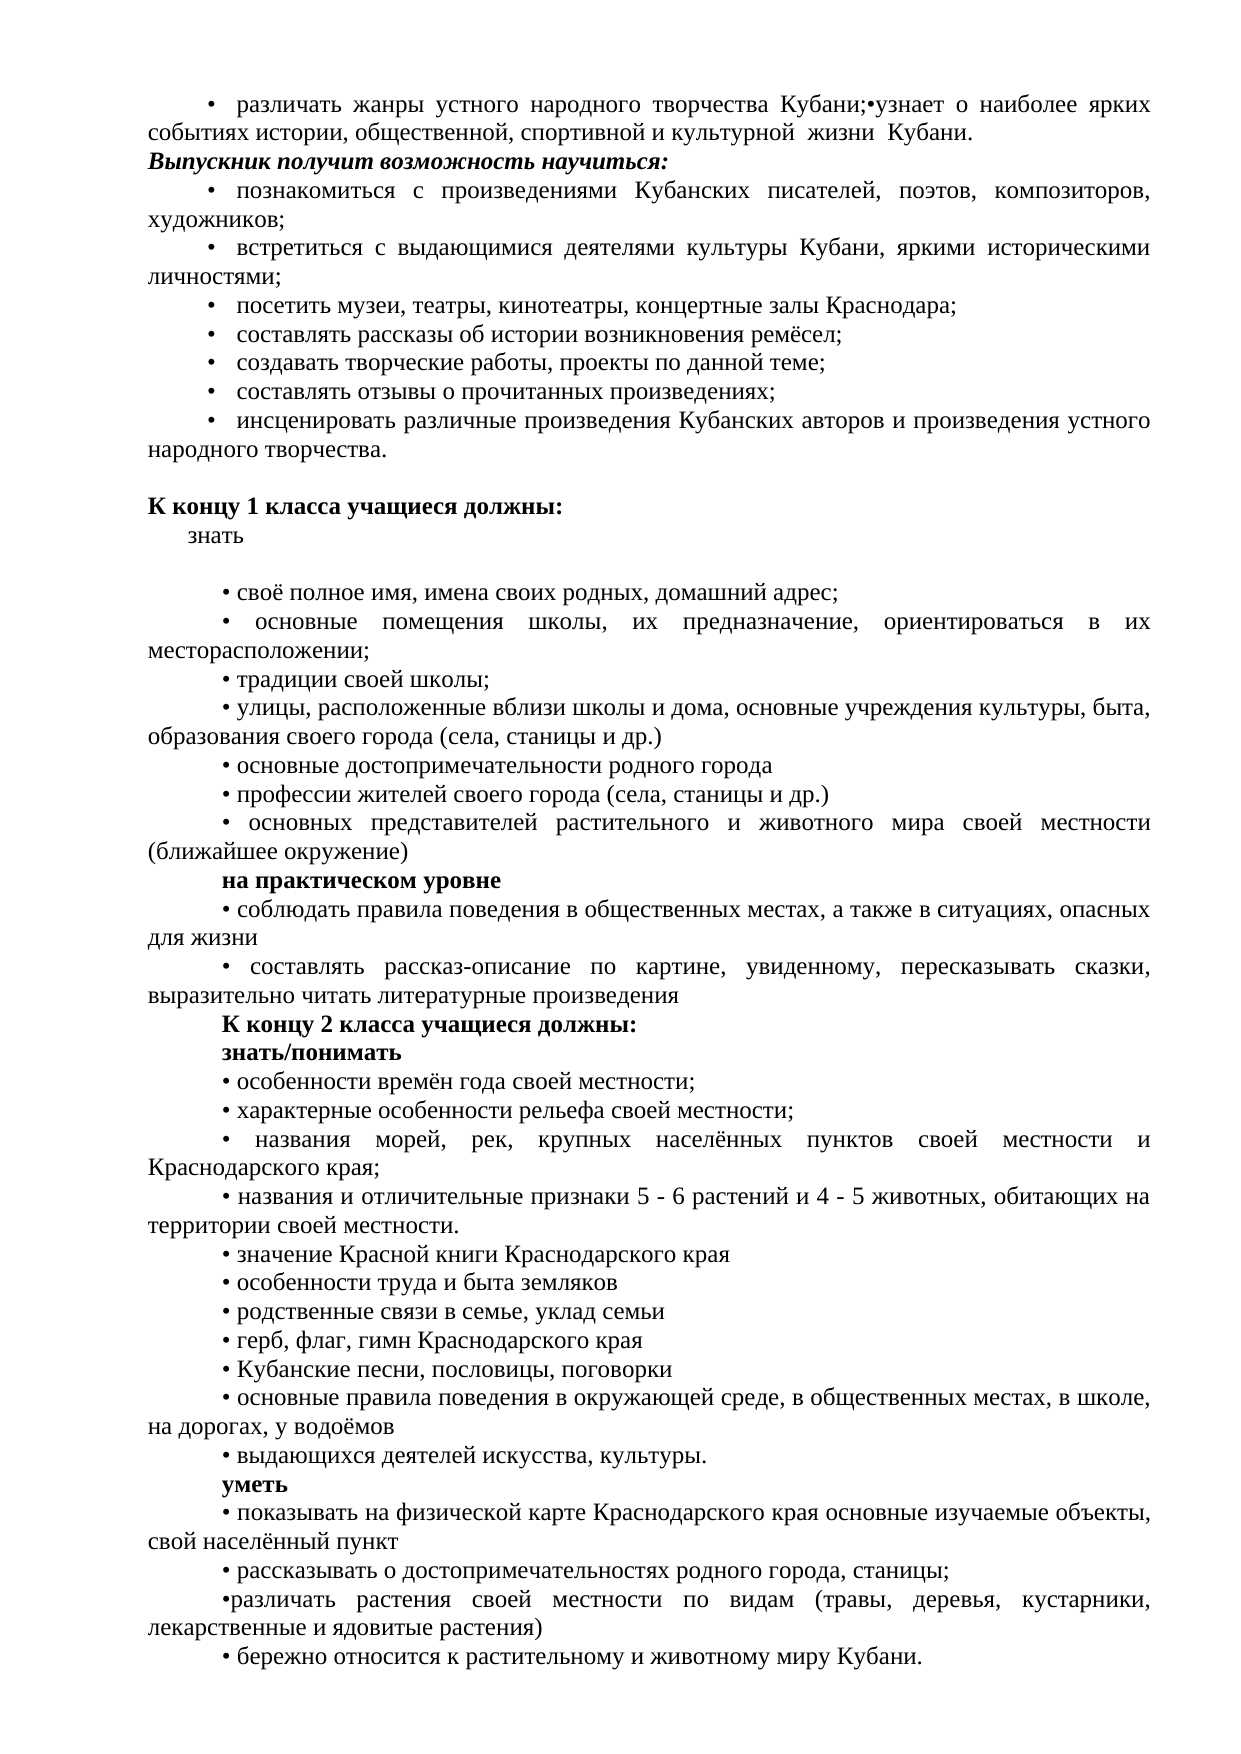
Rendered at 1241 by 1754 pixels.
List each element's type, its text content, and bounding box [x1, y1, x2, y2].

list составлять рассказы об истории возникновения ремёсел; [148, 319, 1152, 347]
text • соблюдать правила поведения в общественных местах, а также в ситуациях, опасных для жизни [148, 894, 1152, 951]
text • рассказывать о достопримечательностях родного города, станицы; [148, 1555, 1152, 1584]
text знать [152, 520, 1152, 549]
list познакомиться с произведениями Кубанских писателей, поэтов, композиторов, художников; [148, 175, 1152, 232]
text • составлять рассказ-описание по картине, увиденному, пересказывать сказки, выразительно читать литературные произведения [148, 951, 1152, 1009]
text •различать растения своей местности по видам (травы, деревья, кустарники, лекарственные и ядовитые растения) [148, 1584, 1152, 1641]
text уметь [148, 1469, 1152, 1497]
text • названия и отличительные признаки 5 - 6 растений и 4 - 5 животных, обитающих на территории своей местности. [148, 1181, 1152, 1239]
list различать жанры устного народного творчества Кубани;•узнает о наиболее ярких событиях истории, общественной, спортивной и культурной жизни Кубани. [148, 89, 1152, 146]
list инсценировать различные произведения Кубанских авторов и произведения устного народного творчества. [148, 405, 1152, 462]
text • выдающихся деятелей искусства, культуры. [148, 1440, 1152, 1469]
text • основных представителей растительного и животного мира своей местности (ближайшее окружение) [148, 807, 1152, 865]
text • герб, флаг, гимн Краснодарского края [148, 1325, 1152, 1354]
list посетить музеи, театры, кинотеатры, концертные залы Краснодара; [148, 290, 1152, 319]
text • своё полное имя, имена своих родных, домашний адрес; [148, 577, 1152, 606]
text • названия морей, рек, крупных населённых пунктов своей местности и Краснодарского края; [148, 1124, 1152, 1181]
text • значение Красной книги Краснодарского края [148, 1239, 1152, 1267]
text знать/понимать [148, 1037, 1152, 1066]
text • родственные связи в семье, уклад семьи [148, 1296, 1152, 1325]
list создавать творческие работы, проекты по данной теме; [148, 347, 1152, 376]
text • традиции своей школы; [148, 664, 1152, 692]
text • основные помещения школы, их предназначение, ориентироваться в их месторасположении; [148, 606, 1152, 664]
text • профессии жителей своего города (села, станицы и др.) [148, 779, 1152, 807]
text • особенности труда и быта земляков [148, 1267, 1152, 1296]
text К концу 2 класса учащиеся должны: [148, 1009, 1152, 1037]
text Выпускник получит возможность научиться: [148, 146, 1152, 175]
text К концу 1 класса учащиеся должны: [148, 491, 1152, 520]
text • особенности времён года своей местности; [148, 1066, 1152, 1095]
text • Кубанские песни, пословицы, поговорки [148, 1354, 1152, 1382]
text на практическом уровне [148, 865, 1152, 894]
text • основные правила поведения в окружающей среде, в общественных местах, в школе, на дорогах, у водоёмов [148, 1382, 1152, 1440]
text • основные достопримечательности родного города [148, 750, 1152, 779]
text • улицы, расположенные вблизи школы и дома, основные учреждения культуры, быта, образования своего города (села, станицы и др.) [148, 692, 1152, 750]
text • показывать на физической карте Краснодарского края основные изучаемые объекты, свой населённый пункт [148, 1497, 1152, 1555]
text • бережно относится к растительному и животному миру Кубани. [148, 1641, 1152, 1670]
list составлять отзывы о прочитанных произведениях; [148, 376, 1152, 405]
text • характерные особенности рельефа своей местности; [148, 1095, 1152, 1124]
list встретиться с выдающимися деятелями культуры Кубани, яркими историческими личностями; [148, 232, 1152, 290]
